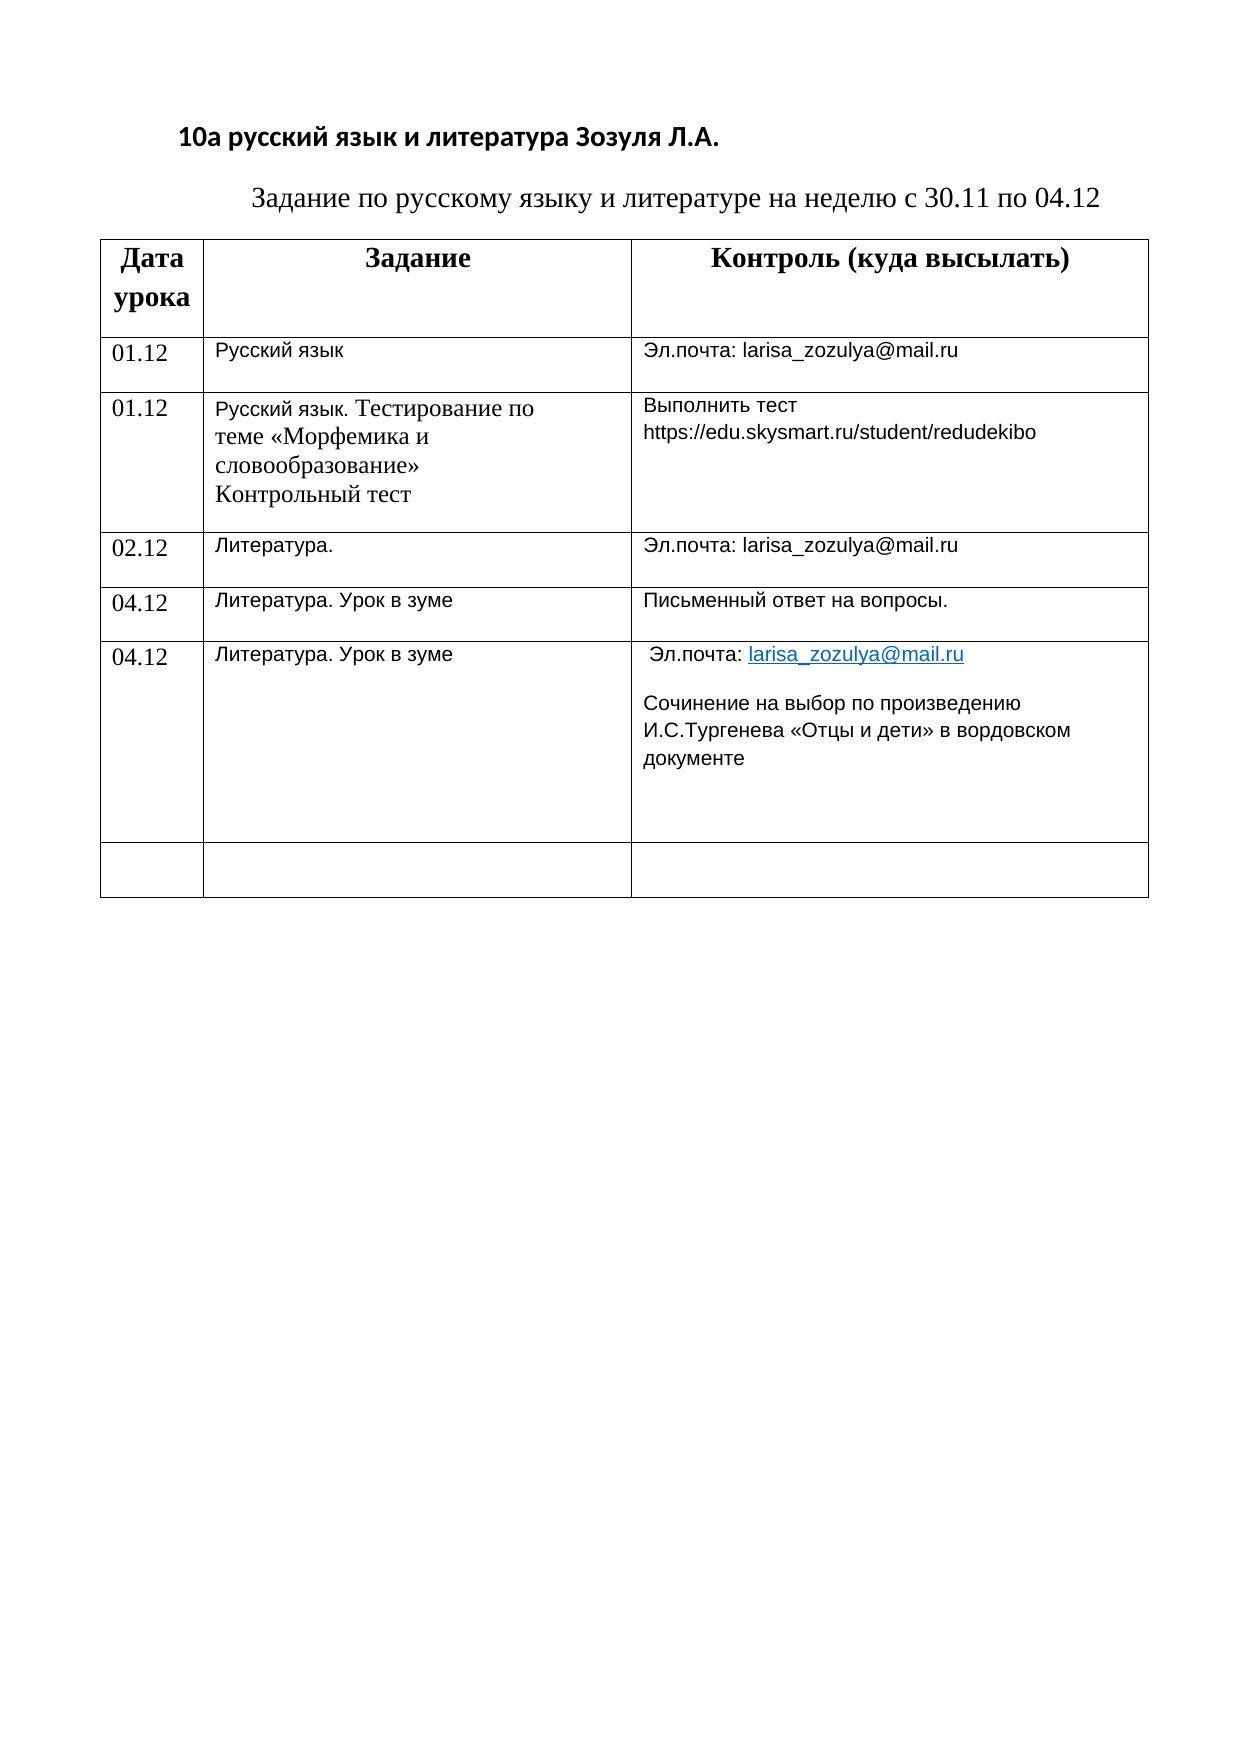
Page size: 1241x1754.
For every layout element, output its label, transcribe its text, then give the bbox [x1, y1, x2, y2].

table_cell Выполнить тест https://edu.skysmart.ru/student/redudekibo [632, 393, 1148, 532]
table_cell Письменный ответ на вопросы. [632, 588, 1148, 641]
table_cell Эл.почта: larisa_zozulya@mail.ru [632, 533, 1148, 587]
table_cell Литература. [204, 533, 631, 587]
table_cell Литература. Урок в зуме [204, 642, 631, 842]
table_cell Литература. Урок в зуме [204, 588, 631, 641]
table_cell [632, 843, 1148, 897]
table_cell 02.12 [101, 533, 203, 587]
table_cell 04.12 [101, 642, 203, 842]
table_cell Эл.почта: larisa_zozulya@mail.ru Сочинение на выбор по произведению И.С.Тургенева «Отцы и дети» в вордовском документе [632, 642, 1148, 842]
table_cell [101, 843, 203, 897]
table_cell 01.12 [101, 338, 203, 392]
table_header Дата урока [101, 240, 203, 337]
text 10а русский язык и литература Зозуля Л.А. [177, 118, 1152, 154]
table_cell Эл.почта: larisa_zozulya@mail.ru [632, 338, 1148, 392]
table_cell Русский язык. Тестирование по теме «Морфемика и словообразование» Контрольный тест [204, 393, 631, 532]
table_cell 04.12 [101, 588, 203, 641]
table_cell Русский язык [204, 338, 631, 392]
text Задание по русскому языку и литературе на неделю с 30.11 по 04.12 [177, 180, 1152, 213]
table_header Контроль (куда высылать) [632, 240, 1148, 337]
table_cell 01.12 [101, 393, 203, 532]
table_header Задание [204, 240, 631, 337]
table_cell [204, 843, 631, 897]
